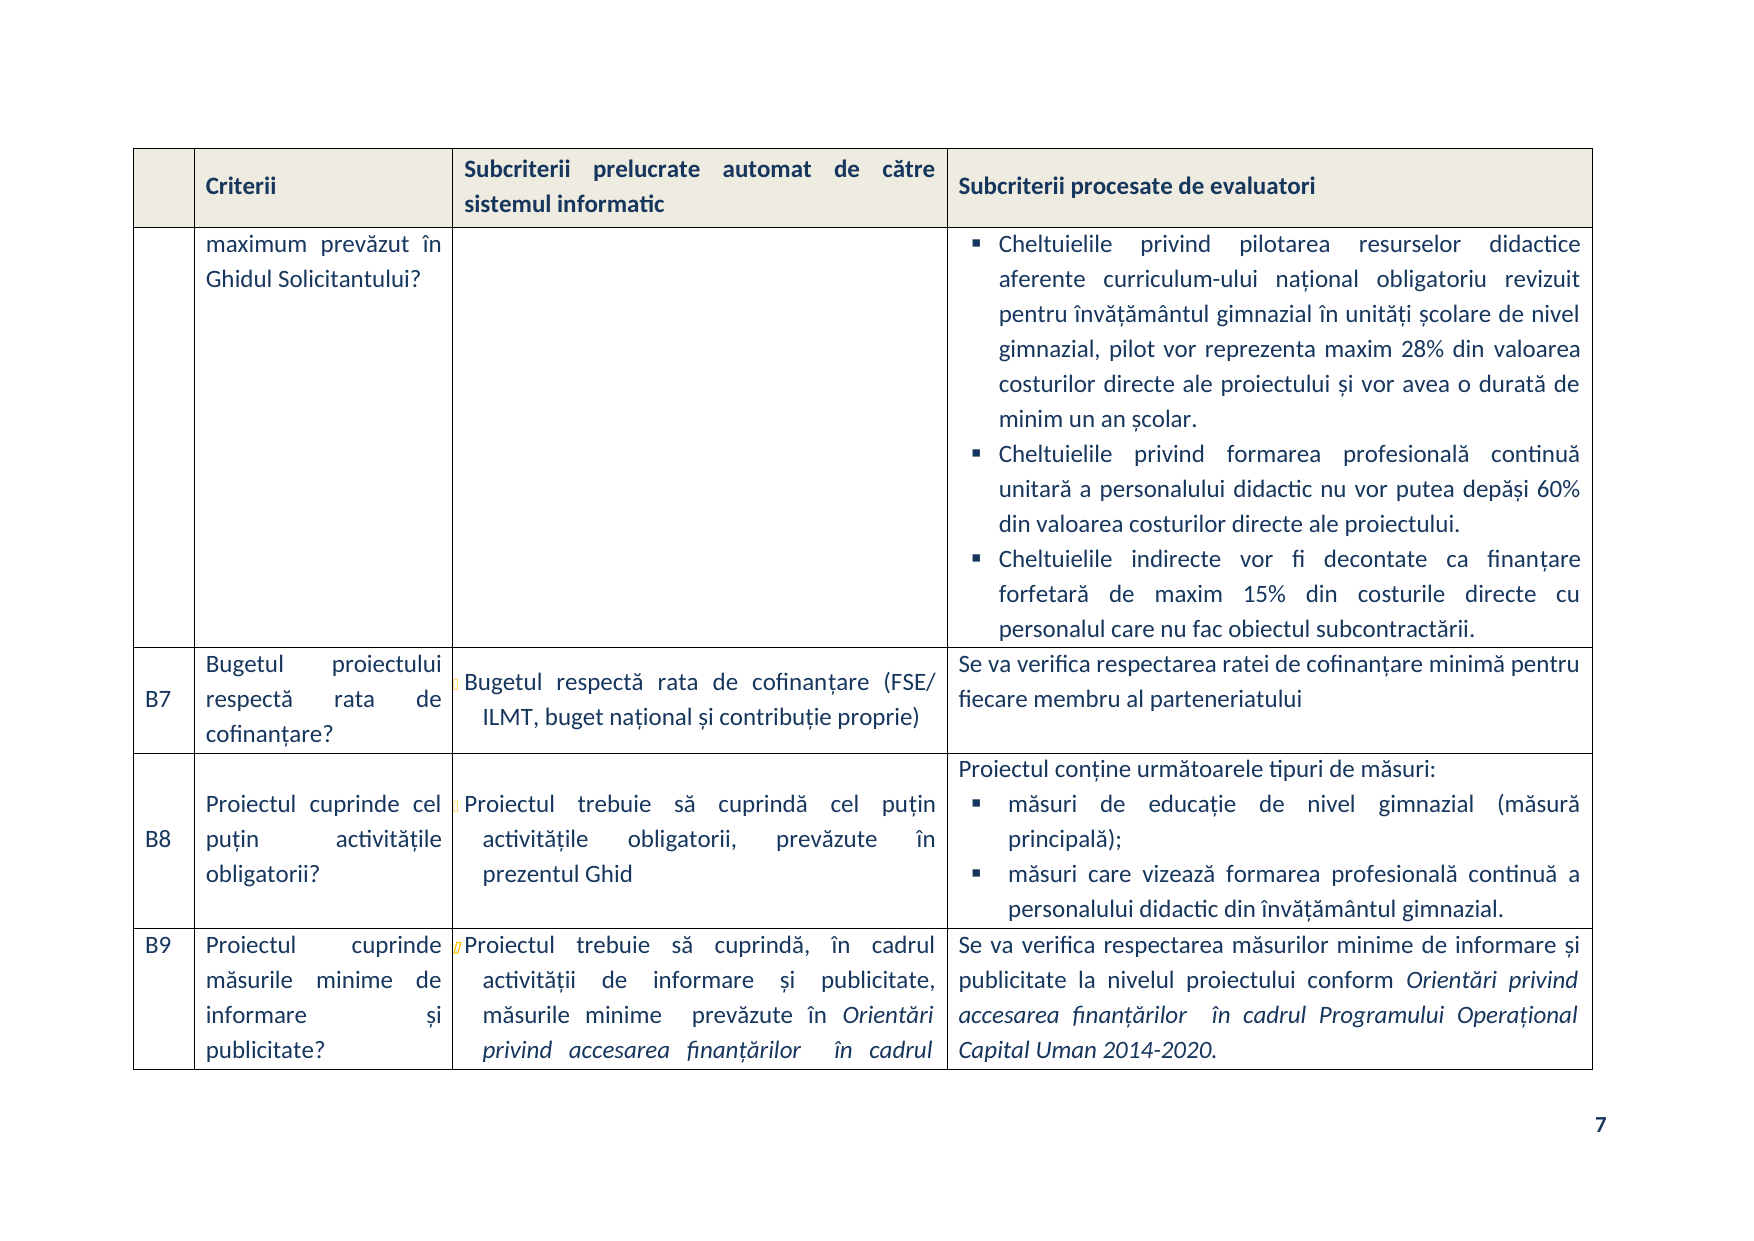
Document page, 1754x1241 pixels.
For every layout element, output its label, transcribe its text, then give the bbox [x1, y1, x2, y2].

table_cell B7 [134, 648, 194, 753]
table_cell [453, 228, 947, 647]
table_cell Bugetul respectă rata de cofinanțare (FSE/ ILMT, buget național și contribuție proprie) [453, 648, 947, 753]
table_cell Bugetul proiectului respectă rata de cofinanțare? [195, 648, 452, 753]
table_cell Proiectul trebuie să cuprindă cel puțin activitățile obligatorii, prevăzute în prezentul Ghid [453, 754, 947, 928]
table_cell Se va verifica respectarea ratei de cofinanțare minimă pentru fiecare membru al parteneriatului [948, 648, 1592, 753]
table_header [134, 149, 194, 227]
table_header Subcriterii prelucrate automat de către sistemul informatic [453, 149, 947, 227]
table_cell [195, 929, 452, 1068]
table_header Subcriterii procesate de evaluatori [948, 149, 1592, 227]
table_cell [453, 929, 947, 1068]
table_cell Proiectul conține următoarele tipuri de măsuri: măsuri de educație de nivel gimnazial (măsură principală); măsuri care vizează formarea profesională continuă a personalului didactic din învățământul gimnazial. [948, 754, 1592, 928]
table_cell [948, 929, 1592, 1068]
table_cell Proiectul cuprinde cel puțin activitățile obligatorii? [195, 754, 452, 928]
table_cell B6 [134, 228, 194, 647]
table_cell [195, 228, 452, 647]
table_cell B9 [134, 929, 194, 1068]
table_cell B8 [134, 754, 194, 928]
table_header Criterii [195, 149, 452, 227]
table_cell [948, 228, 1592, 647]
